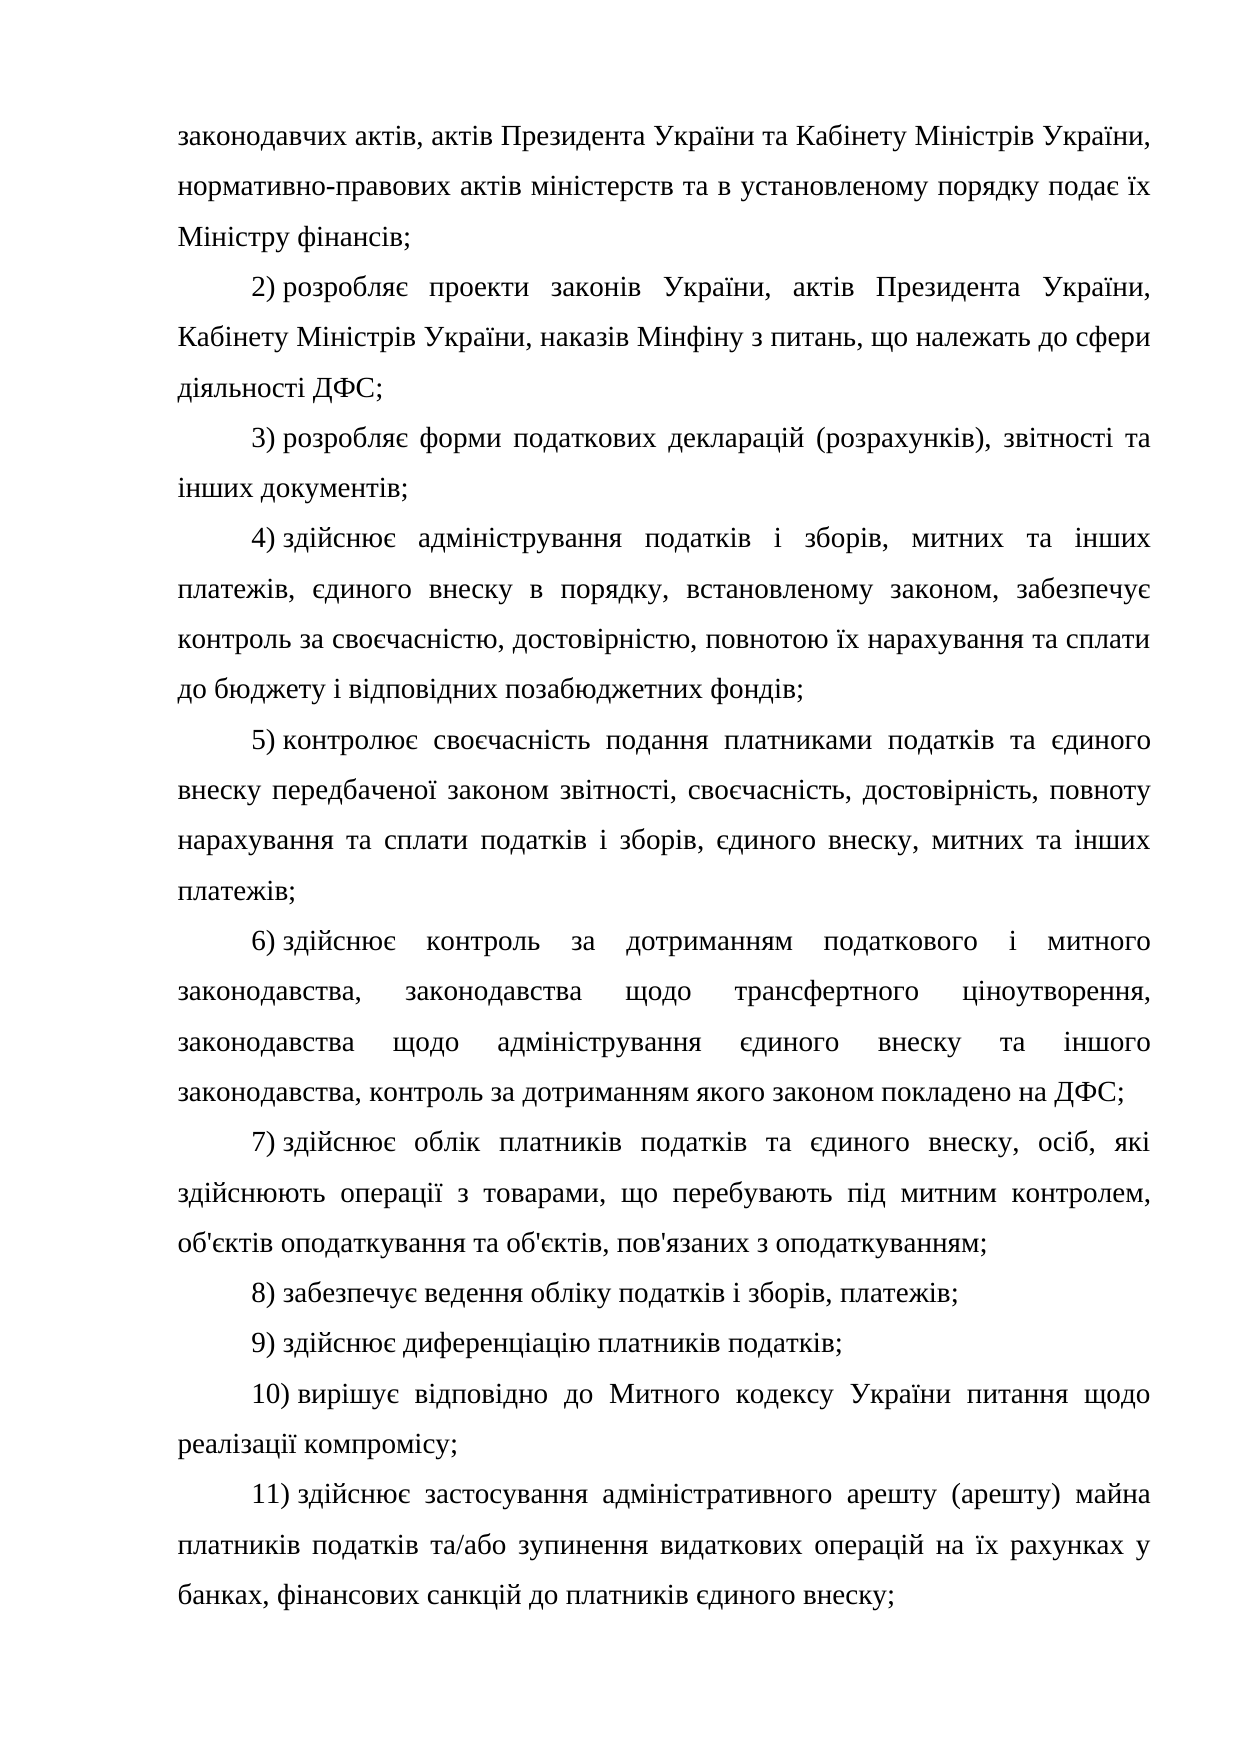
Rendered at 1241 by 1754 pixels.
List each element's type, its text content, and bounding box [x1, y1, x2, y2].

text 2) розробляє проекти законів України, актів Президента України, Кабінету Міністрів України, наказів Мінфіну з питань, що належать до сфери діяльності ДФС; [177, 269, 1152, 403]
text 3) розробляє форми податкових декларацій (розрахунків), звітності та інших документів; [177, 420, 1152, 504]
text 8) забезпечує ведення обліку податків і зборів, платежів; [177, 1275, 1152, 1309]
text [177, 118, 1152, 252]
text 9) здійснює диференціацію платників податків; [177, 1326, 1152, 1359]
text 7) здійснює облік платників податків та єдиного внеску, осіб, які здійснюють операції з товарами, що перебувають під митним контролем, об'єктів оподаткування та об'єктів, пов'язаних з оподаткуванням; [177, 1124, 1152, 1258]
text 4) здійснює адміністрування податків і зборів, митних та інших платежів, єдиного внеску в порядку, встановленому законом, забезпечує контроль за своєчасністю, достовірністю, повнотою їх нарахування та сплати до бюджету і відповідних позабюджетних фондів; [177, 521, 1152, 705]
text 5) контролює своєчасність подання платниками податків та єдиного внеску передбаченої законом звітності, своєчасність, достовірність, повноту нарахування та сплати податків і зборів, єдиного внеску, митних та інших платежів; [177, 722, 1152, 906]
text 11) здійснює застосування адміністративного арешту (арешту) майна платників податків та/або зупинення видаткових операцій на їх рахунках у банках, фінансових санкцій до платників єдиного внеску; [177, 1477, 1152, 1611]
text 10) вирішує відповідно до Митного кодексу України питання щодо реалізації компромісу; [177, 1376, 1152, 1460]
text 6) здійснює контроль за дотриманням податкового і митного законодавства, законодавства щодо трансфертного ціноутворення, законодавства щодо адміністрування єдиного внеску та іншого законодавства, контроль за дотриманням якого законом покладено на ДФС; [177, 923, 1152, 1108]
